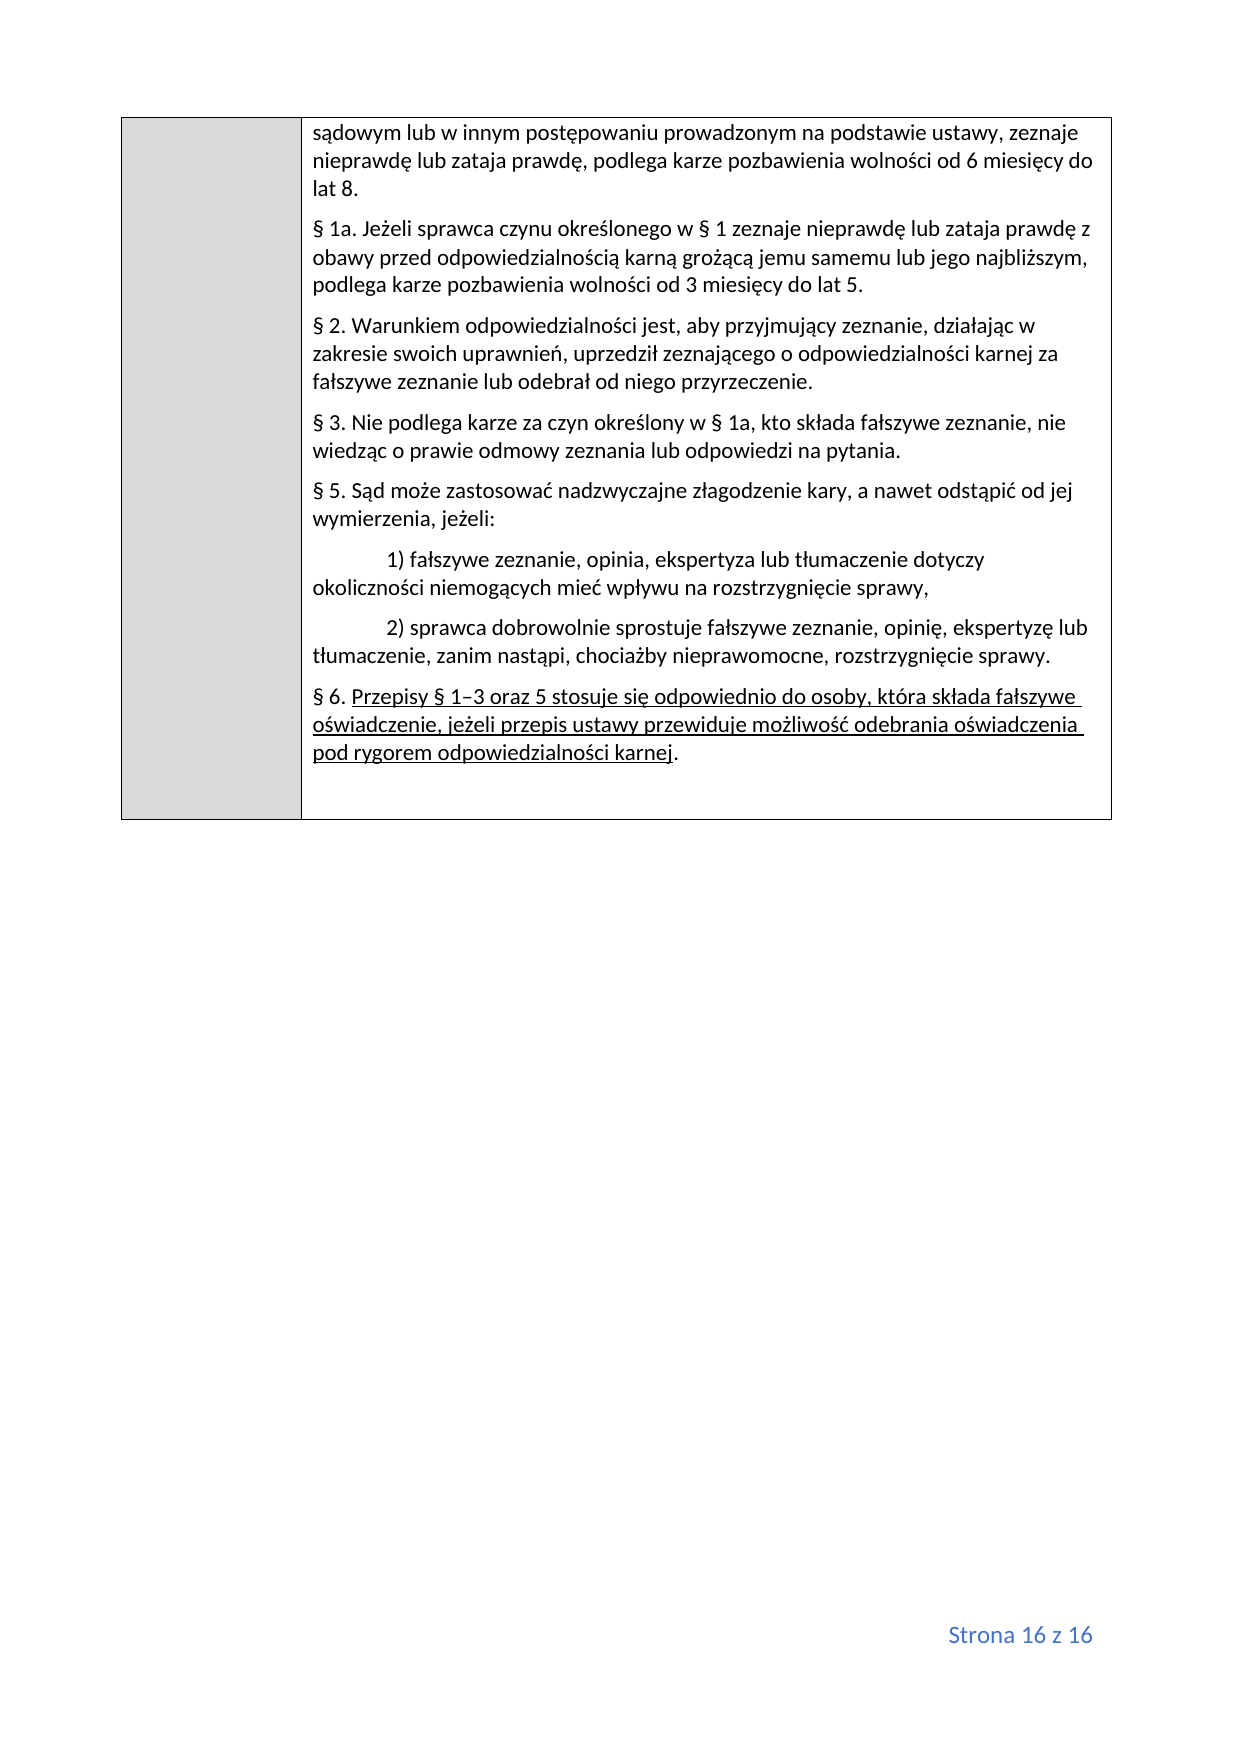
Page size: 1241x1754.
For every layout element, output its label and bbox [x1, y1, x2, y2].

table_cell [122, 118, 301, 819]
table_cell [302, 118, 1111, 819]
